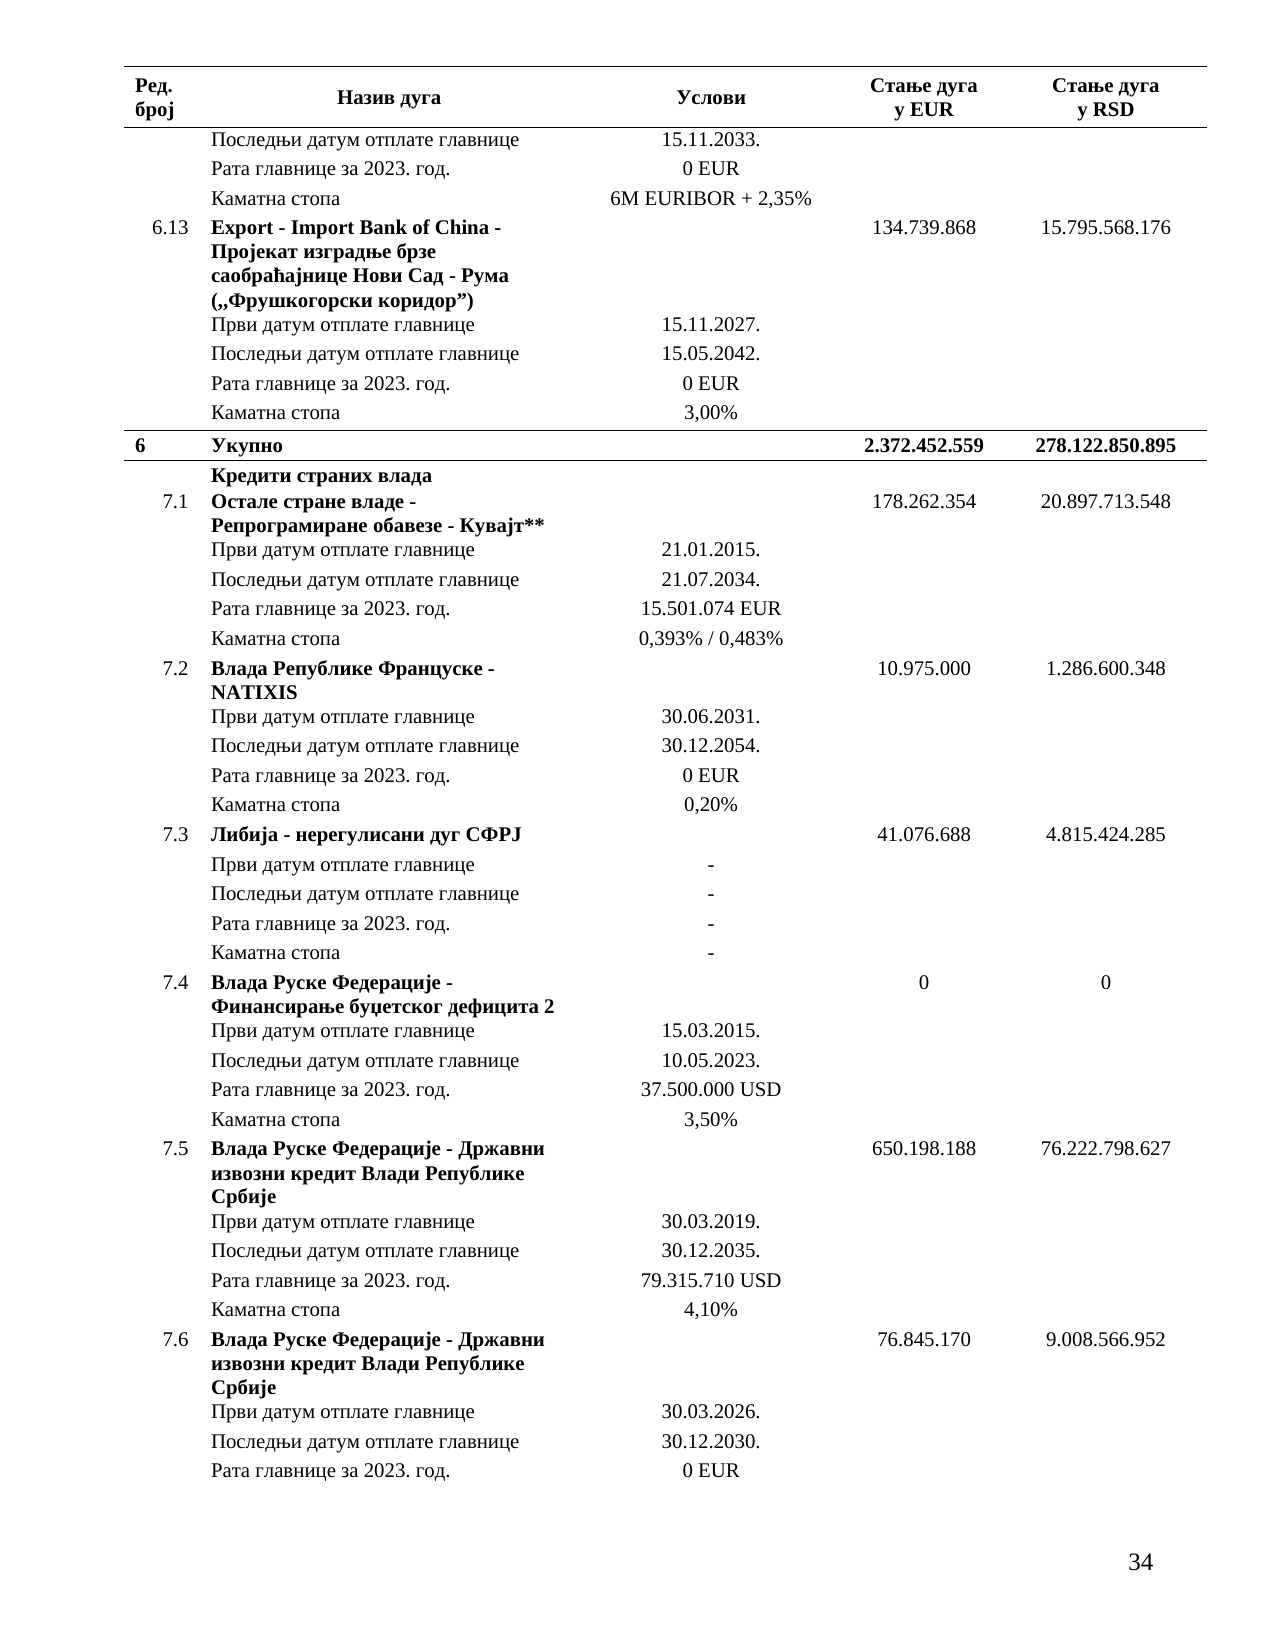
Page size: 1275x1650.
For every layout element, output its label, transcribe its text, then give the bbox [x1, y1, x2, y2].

table_header Услови [578, 67, 843, 127]
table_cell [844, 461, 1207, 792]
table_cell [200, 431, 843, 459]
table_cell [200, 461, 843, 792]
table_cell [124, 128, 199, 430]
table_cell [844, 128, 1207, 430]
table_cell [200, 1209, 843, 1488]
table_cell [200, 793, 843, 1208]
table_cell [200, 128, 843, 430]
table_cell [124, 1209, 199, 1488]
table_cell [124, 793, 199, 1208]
table_header Стање дуга у RSD [1004, 67, 1207, 127]
table_header Ред. број [124, 67, 199, 127]
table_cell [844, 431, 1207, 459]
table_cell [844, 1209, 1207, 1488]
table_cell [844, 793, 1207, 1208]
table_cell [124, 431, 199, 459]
table_header Стање дуга у EUR [844, 67, 1004, 127]
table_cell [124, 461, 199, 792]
table_header Назив дуга [200, 67, 578, 127]
